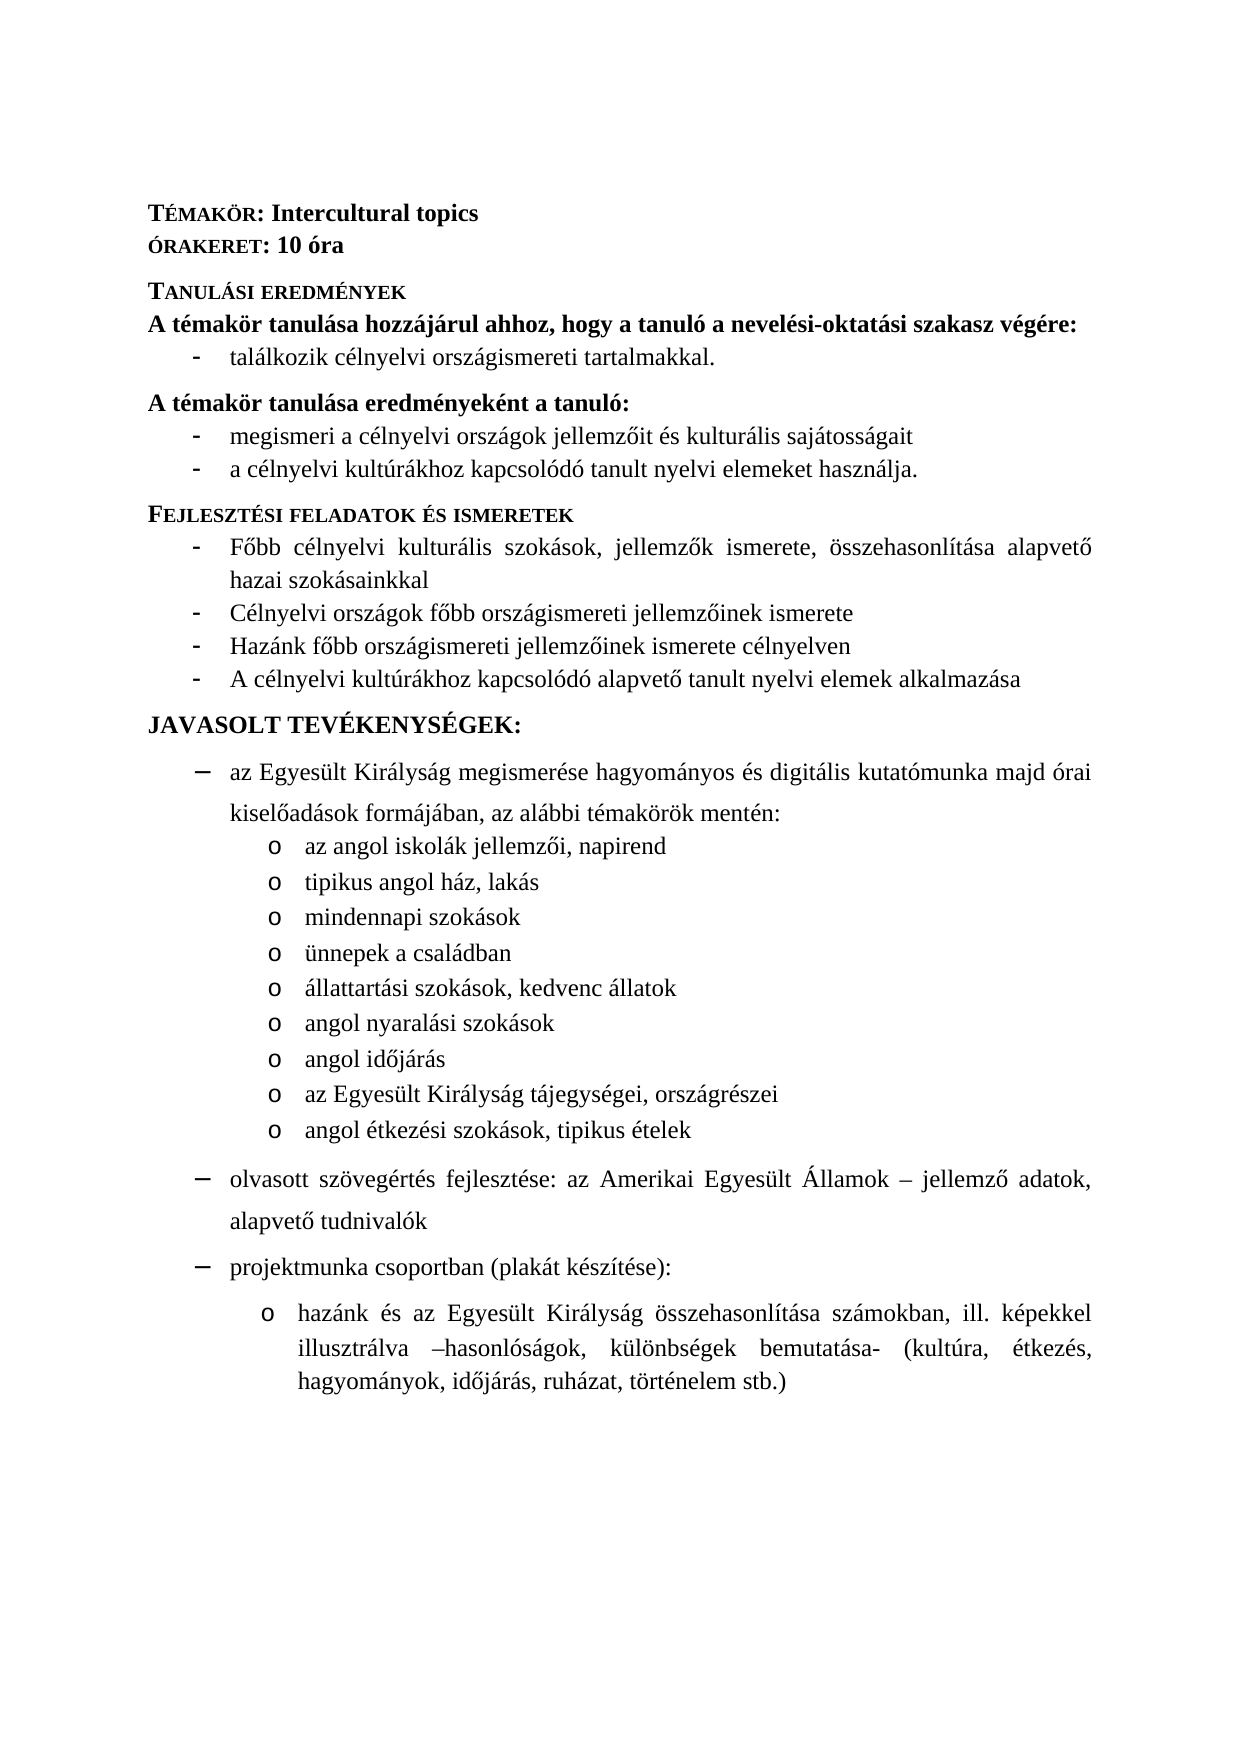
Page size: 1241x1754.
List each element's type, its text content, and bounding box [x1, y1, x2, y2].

list Hazánk főbb országismereti jellemzőinek ismerete célnyelven [192, 631, 1093, 660]
list az angol iskolák jellemzői, napirend [267, 831, 1093, 862]
list projektmunka csoportban (plakát készítése): [192, 1239, 1093, 1290]
subtitle JAVASOLT TEVÉKENYSÉGEK: [148, 710, 1093, 739]
text órakeret: 10 óra [148, 231, 1093, 259]
list tipikus angol ház, lakás [267, 867, 1093, 898]
text A témakör tanulása hozzájárul ahhoz, hogy a tanuló a nevelési-oktatási szakasz végére: [148, 309, 1093, 338]
list angol étkezési szokások, tipikus ételek [267, 1115, 1093, 1146]
list Főbb célnyelvi kulturális szokások, jellemzők ismerete, összehasonlítása alapvető hazai szokásainkkal [192, 532, 1093, 594]
list állattartási szokások, kedvenc állatok [267, 973, 1093, 1004]
list találkozik célnyelvi országismereti tartalmakkal. [192, 342, 1093, 371]
subtitle Fejlesztési feladatok és ismeretek [148, 499, 1093, 528]
list Célnyelvi országok főbb országismereti jellemzőinek ismerete [192, 598, 1093, 627]
list angol időjárás [267, 1044, 1093, 1075]
list az Egyesült Királyság tájegységei, országrészei [267, 1079, 1093, 1110]
list angol nyaralási szokások [267, 1008, 1093, 1039]
subtitle Tanulási eredmények [148, 276, 1093, 305]
list ünnepek a családban [267, 938, 1093, 968]
text Témakör: Intercultural topics [148, 198, 1093, 226]
list hazánk és az Egyesült Királyság összehasonlítása számokban, ill. képekkel illusztrálva –hasonlóságok, különbségek bemutatása- (kultúra, étkezés, hagyományok, időjárás, ruházat, történelem stb.) [260, 1298, 1093, 1394]
list megismeri a célnyelvi országok jellemzőit és kulturális sajátosságait [192, 421, 1093, 449]
text A témakör tanulása eredményeként a tanuló: [148, 388, 1093, 416]
list a célnyelvi kultúrákhoz kapcsolódó tanult nyelvi elemeket használja. [192, 454, 1093, 482]
list mindennapi szokások [267, 902, 1093, 933]
list az Egyesült Királyság megismerése hagyományos és digitális kutatómunka majd órai kiselőadások formájában, az alábbi témakörök mentén: [192, 743, 1093, 827]
list olvasott szövegértés fejlesztése: az Amerikai Egyesült Államok – jellemző adatok, alapvető tudnivalók [192, 1150, 1093, 1234]
list A célnyelvi kultúrákhoz kapcsolódó alapvető tanult nyelvi elemek alkalmazása [192, 664, 1093, 693]
